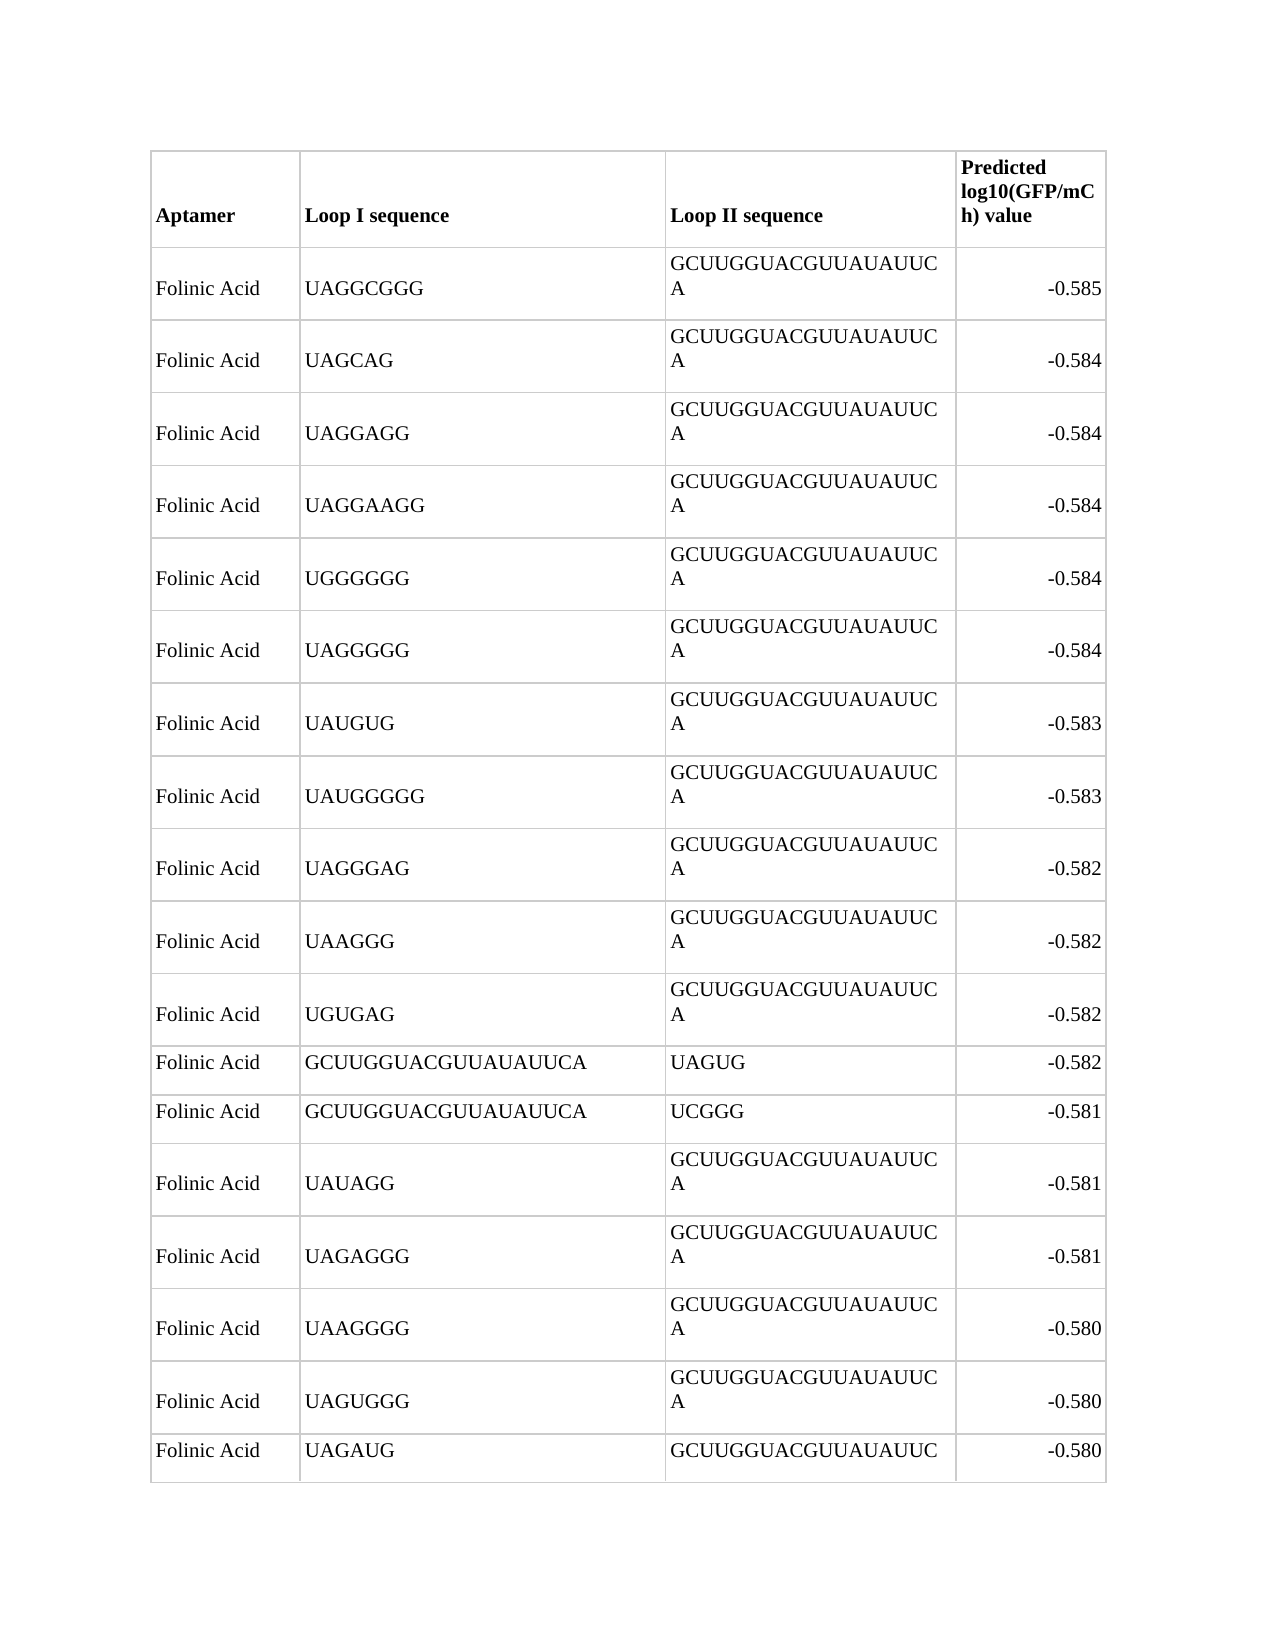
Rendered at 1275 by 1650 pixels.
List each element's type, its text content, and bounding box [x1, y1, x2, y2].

table_cell GCUUGGUACGUUAUAUUCA [666, 1362, 955, 1433]
table_cell -0.580 [957, 1435, 1105, 1481]
table_cell GCUUGGUACGUUAUAUUCA [666, 539, 955, 610]
table_cell -0.584 [957, 393, 1105, 464]
table_cell GCUUGGUACGUUAUAUUCA [301, 1096, 665, 1142]
table_cell UAGUG [666, 1047, 955, 1094]
table_cell GCUUGGUACGUUAUAUUCA [666, 1144, 955, 1215]
table_cell -0.582 [957, 902, 1105, 973]
table_cell GCUUGGUACGUUAUAUUCA [666, 829, 955, 900]
table_cell Folinic Acid [152, 1435, 299, 1481]
table_cell UAUGUG [301, 684, 665, 755]
table_cell GCUUGGUACGUUAUAUUCA [666, 757, 955, 827]
table_cell -0.581 [957, 1217, 1105, 1288]
table_cell Folinic Acid [152, 466, 299, 537]
table_header Loop I sequence [301, 152, 665, 247]
table_cell Folinic Acid [152, 539, 299, 610]
table_cell UAGCAG [301, 321, 665, 392]
table_cell UAGUGGG [301, 1362, 665, 1433]
table_cell -0.583 [957, 684, 1105, 755]
table_cell UAGGGGG [301, 611, 665, 682]
table_cell GCUUGGUACGUUAUAUUCA [666, 611, 955, 682]
table_cell UAGGAAGG [301, 466, 665, 537]
table_cell UAUGGGGG [301, 757, 665, 827]
table_cell UAGGGAG [301, 829, 665, 900]
table_cell Folinic Acid [152, 393, 299, 464]
table_cell GCUUGGUACGUUAUAUUCA [666, 321, 955, 392]
table_cell -0.580 [957, 1289, 1105, 1360]
table_cell Folinic Acid [152, 902, 299, 973]
table_cell Folinic Acid [152, 321, 299, 392]
table_cell GCUUGGUACGUUAUAUUCA [666, 393, 955, 464]
table_cell Folinic Acid [152, 1217, 299, 1288]
table_cell -0.581 [957, 1096, 1105, 1142]
table_cell -0.585 [957, 248, 1105, 319]
table_cell -0.584 [957, 611, 1105, 682]
table_cell -0.580 [957, 1362, 1105, 1433]
table_cell UCGGG [666, 1096, 955, 1142]
table_cell UAUAGG [301, 1144, 665, 1215]
table_header Predicted log10(GFP/mCh) value [957, 152, 1105, 247]
table_cell Folinic Acid [152, 611, 299, 682]
table_header Aptamer [152, 152, 299, 247]
table_cell UAAGGGG [301, 1289, 665, 1360]
table_cell GCUUGGUACGUUAUAUUCA [666, 974, 955, 1045]
table_cell -0.582 [957, 974, 1105, 1045]
table_cell -0.583 [957, 757, 1105, 827]
table_cell Folinic Acid [152, 829, 299, 900]
table_cell Folinic Acid [152, 248, 299, 319]
table_cell Folinic Acid [152, 1047, 299, 1094]
table_cell -0.584 [957, 539, 1105, 610]
table_cell GCUUGGUACGUUAUAUUCA [666, 1435, 955, 1481]
table_header Loop II sequence [666, 152, 955, 247]
table_cell Folinic Acid [152, 1362, 299, 1433]
table_cell -0.581 [957, 1144, 1105, 1215]
table_cell -0.584 [957, 321, 1105, 392]
table_cell GCUUGGUACGUUAUAUUCA [666, 684, 955, 755]
table_cell Folinic Acid [152, 1096, 299, 1142]
table_cell UAGGAGG [301, 393, 665, 464]
table_cell Folinic Acid [152, 684, 299, 755]
table_cell -0.582 [957, 1047, 1105, 1094]
table_cell Folinic Acid [152, 974, 299, 1045]
table_cell Folinic Acid [152, 757, 299, 827]
table_cell GCUUGGUACGUUAUAUUCA [666, 902, 955, 973]
table_cell GCUUGGUACGUUAUAUUCA [666, 1289, 955, 1360]
table_cell UGUGAG [301, 974, 665, 1045]
table_cell GCUUGGUACGUUAUAUUCA [666, 466, 955, 537]
table_cell UAGGCGGG [301, 248, 665, 319]
table_cell GCUUGGUACGUUAUAUUCA [666, 1217, 955, 1288]
table_cell -0.582 [957, 829, 1105, 900]
table_cell UAGAUG [301, 1435, 665, 1481]
table_cell UAGAGGG [301, 1217, 665, 1288]
table_cell GCUUGGUACGUUAUAUUCA [301, 1047, 665, 1094]
table_cell Folinic Acid [152, 1144, 299, 1215]
table_cell GCUUGGUACGUUAUAUUCA [666, 248, 955, 319]
table_cell UGGGGGG [301, 539, 665, 610]
table_cell -0.584 [957, 466, 1105, 537]
table_cell Folinic Acid [152, 1289, 299, 1360]
table_cell UAAGGG [301, 902, 665, 973]
